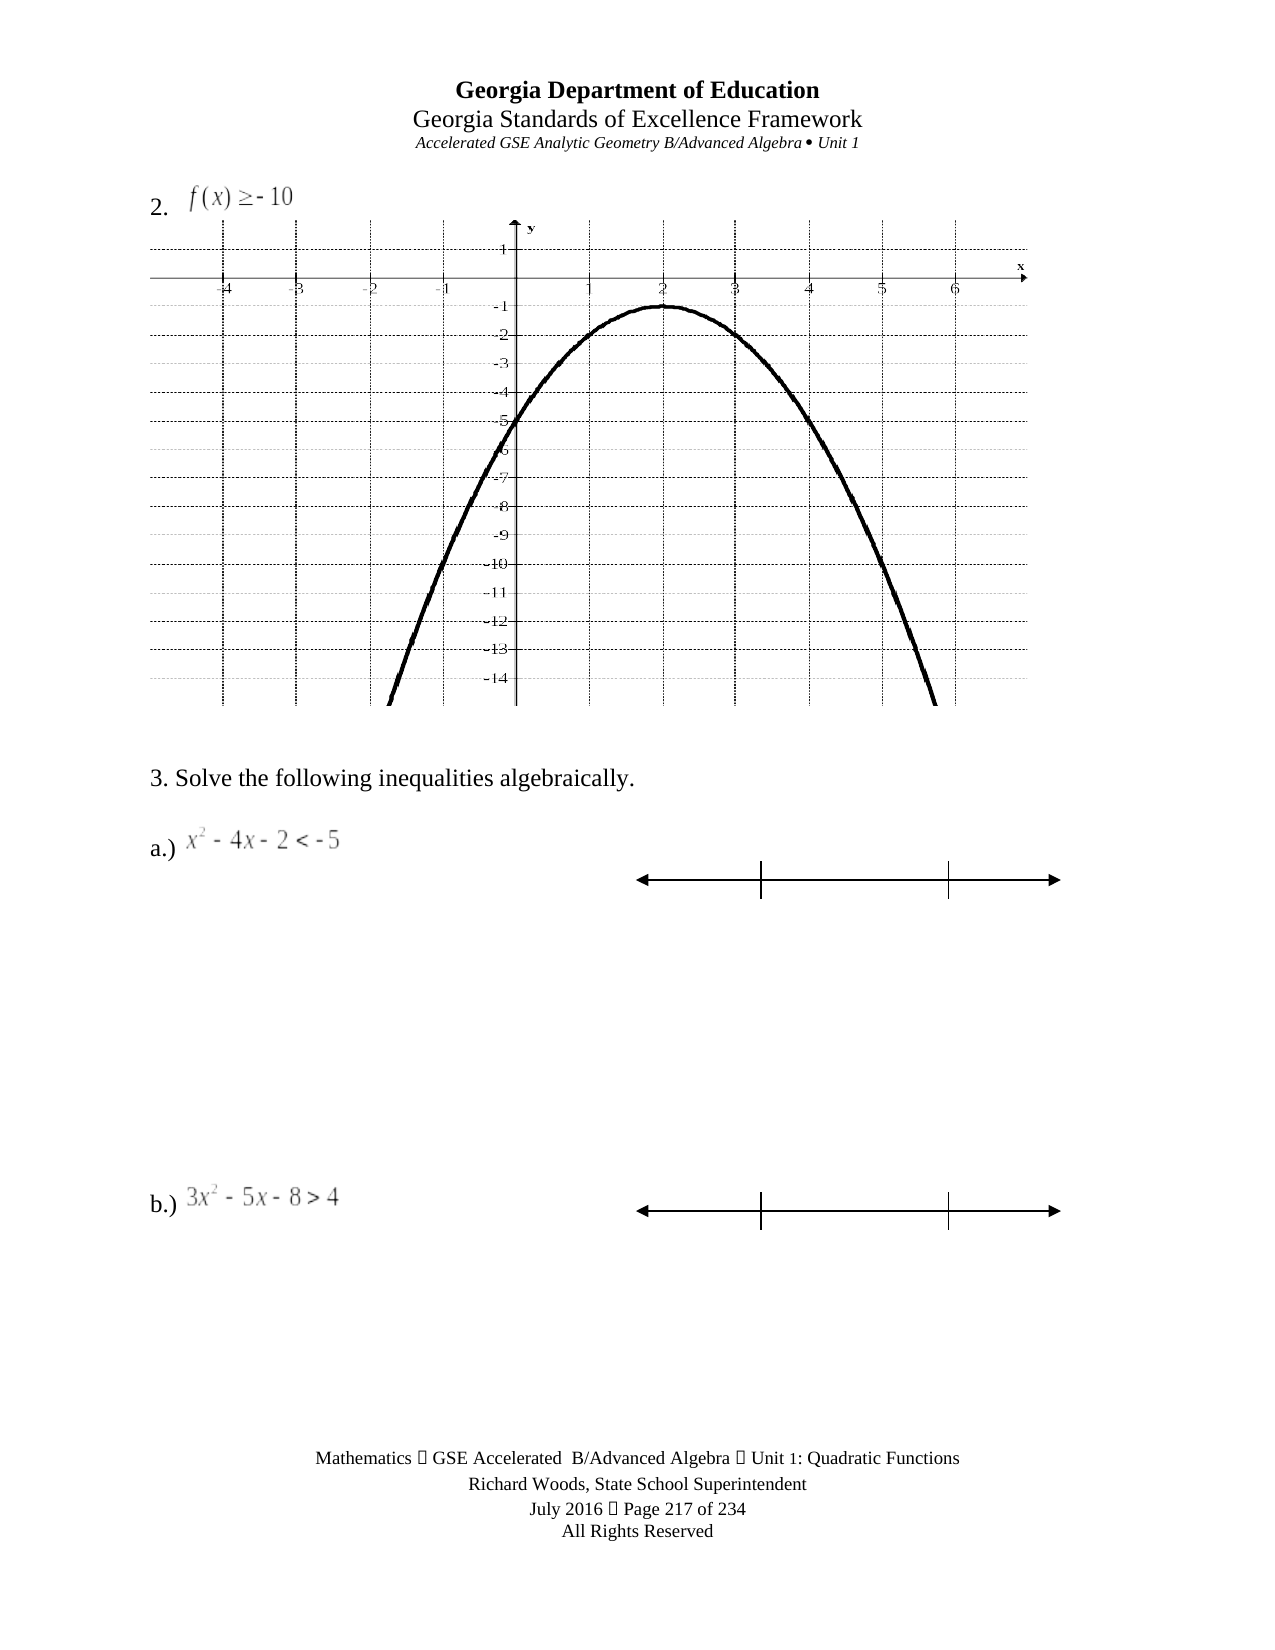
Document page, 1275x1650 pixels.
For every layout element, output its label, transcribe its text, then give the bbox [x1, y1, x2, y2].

text b.) [150, 1178, 1125, 1218]
text 3. Solve the following inequalities algebraically. [150, 763, 1125, 792]
text 2. [150, 181, 1125, 221]
text a.) [150, 821, 1125, 861]
